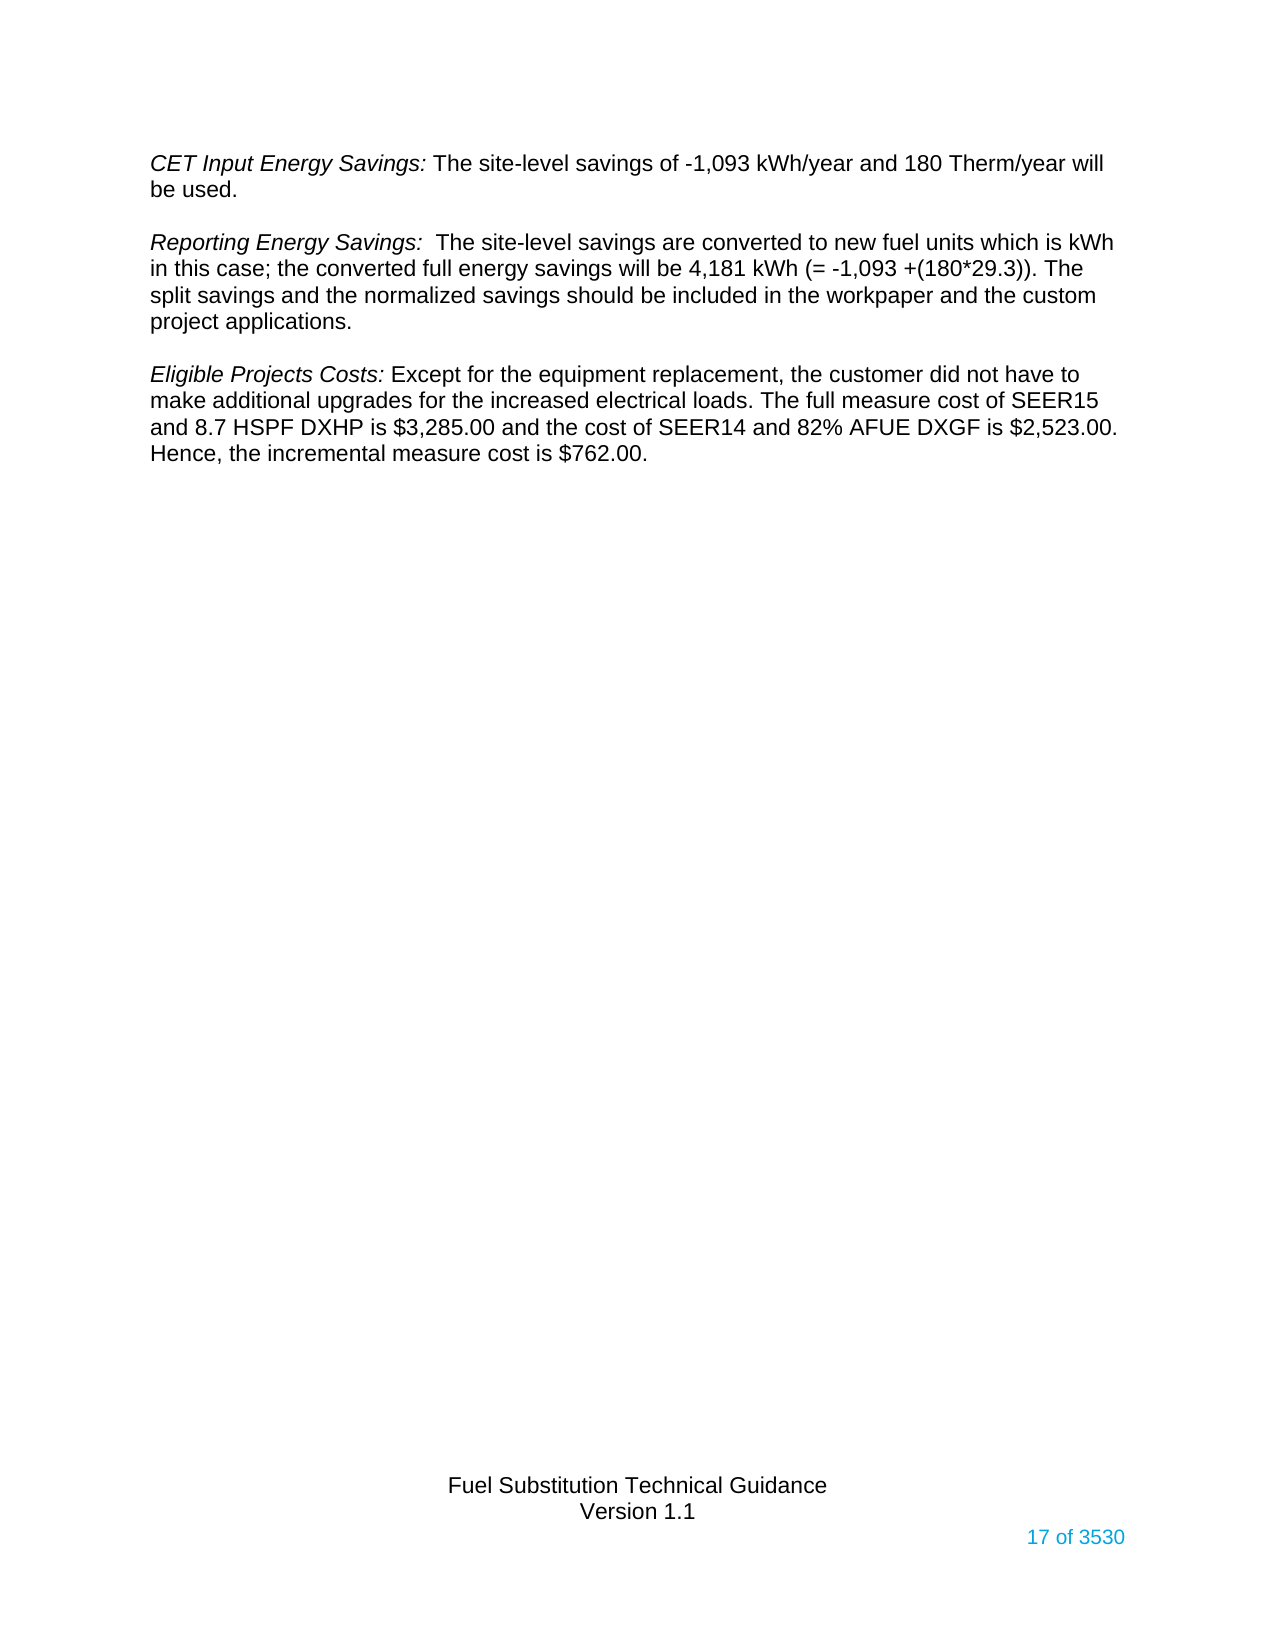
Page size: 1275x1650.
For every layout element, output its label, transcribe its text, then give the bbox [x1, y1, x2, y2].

text CET Input Energy Savings: The site-level savings of -1,093 kWh/year and 180 Therm/year will be used. [150, 150, 1125, 203]
text Eligible Projects Costs: Except for the equipment replacement, the customer did not have to make additional upgrades for the increased electrical loads. The full measure cost of SEER15 and 8.7 HSPF DXHP is $3,285.00 and the cost of SEER14 and 82% AFUE DXGF is $2,523.00. Hence, the incremental measure cost is $762.00. [150, 361, 1125, 466]
text Reporting Energy Savings: The site-level savings are converted to new fuel units which is kWh in this case; the converted full energy savings will be 4,181 kWh (= -1,093 +(180*29.3)). The split savings and the normalized savings should be included in the workpaper and the custom project applications. [150, 229, 1125, 334]
